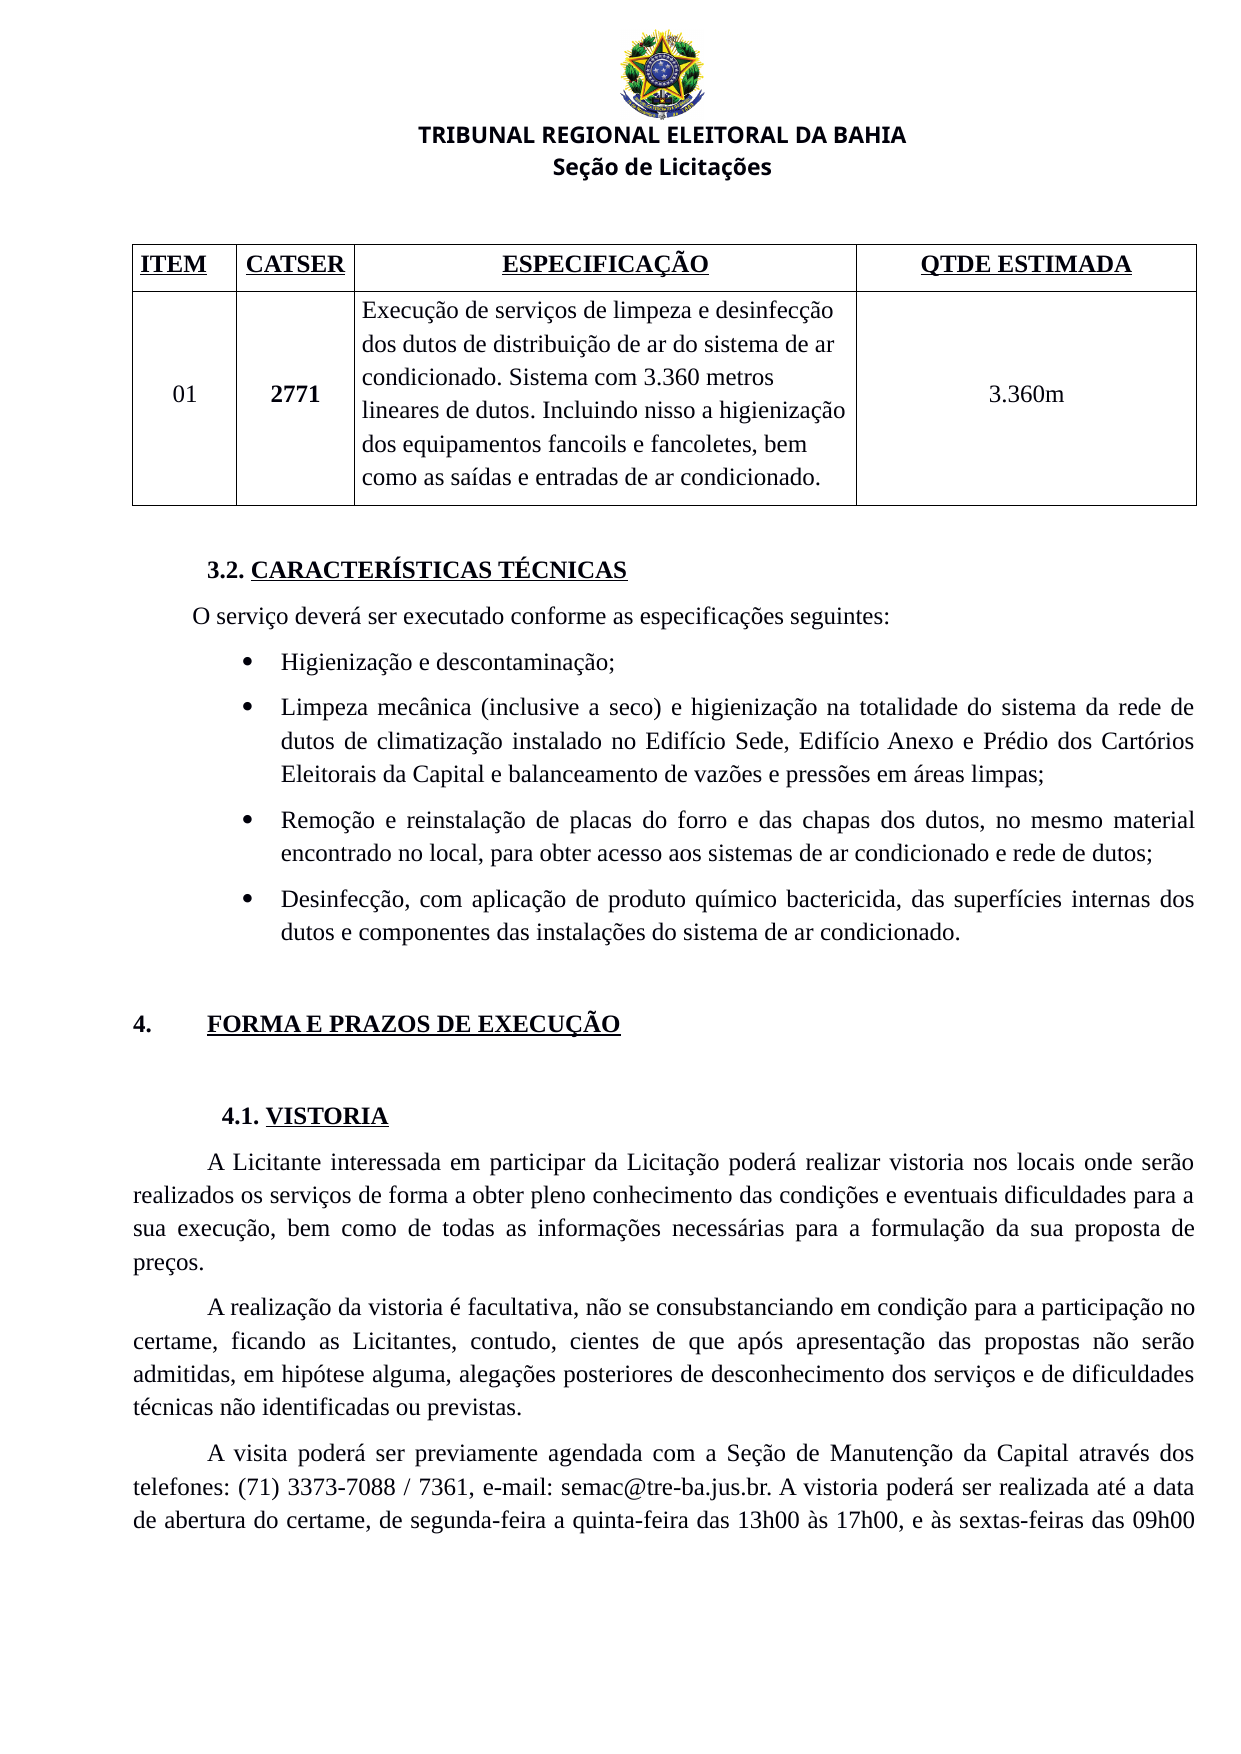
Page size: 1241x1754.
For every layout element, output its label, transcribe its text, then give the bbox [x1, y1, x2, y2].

table_cell 01 [133, 292, 236, 505]
list FORMA E PRAZOS DE EXECUÇÃO [133, 1006, 1166, 1039]
table_cell 3.360m [857, 292, 1196, 505]
text O serviço deverá ser executado conforme as especificações seguintes: [192, 597, 1196, 631]
table_cell 2771 [237, 292, 354, 505]
table_header ESPECIFICAÇÃO [355, 245, 856, 291]
list Limpeza mecânica (inclusive a seco) e higienização na totalidade do sistema da rede de dutos de climatização instalado no Edifício Sede, Edifício Anexo e Prédio dos Cartórios Eleitorais da Capital e balanceamento de vazões e pressões em áreas limpas; [243, 689, 1196, 789]
list Higienização e descontaminação; [243, 643, 1196, 677]
text 4.1. VISTORIA [207, 1097, 1166, 1131]
table_header QTDE ESTIMADA [857, 245, 1196, 291]
text A Licitante interessada em participar da Licitação poderá realizar vistoria nos locais onde serão realizados os serviços de forma a obter pleno conhecimento das condições e eventuais dificuldades para a sua execução, bem como de todas as informações necessárias para a formulação da sua proposta de preços. [133, 1143, 1196, 1277]
table_header ITEM [133, 245, 236, 291]
text 3.2. CARACTERÍSTICAS TÉCNICAS [192, 552, 1196, 585]
text A realização da vistoria é facultativa, não se consubstanciando em condição para a participação no certame, ficando as Licitantes, contudo, cientes de que após apresentação das propostas não serão admitidas, em hipótese alguma, alegações posteriores de desconhecimento dos serviços e de dificuldades técnicas não identificadas ou previstas. [133, 1289, 1196, 1422]
table_cell Execução de serviços de limpeza e desinfecção dos dutos de distribuição de ar do sistema de ar condicionado. Sistema com 3.360 metros lineares de dutos. Incluindo nisso a higienização dos equipamentos fancoils e fancoletes, bem como as saídas e entradas de ar condicionado. [355, 292, 856, 505]
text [133, 1435, 1196, 1535]
list Remoção e reinstalação de placas do forro e das chapas dos dutos, no mesmo material encontrado no local, para obter acesso aos sistemas de ar condicionado e rede de dutos; [243, 802, 1196, 868]
list Desinfecção, com aplicação de produto químico bactericida, das superfícies internas dos dutos e componentes das instalações do sistema de ar condicionado. [243, 881, 1196, 947]
table_header CATSER [237, 245, 354, 291]
